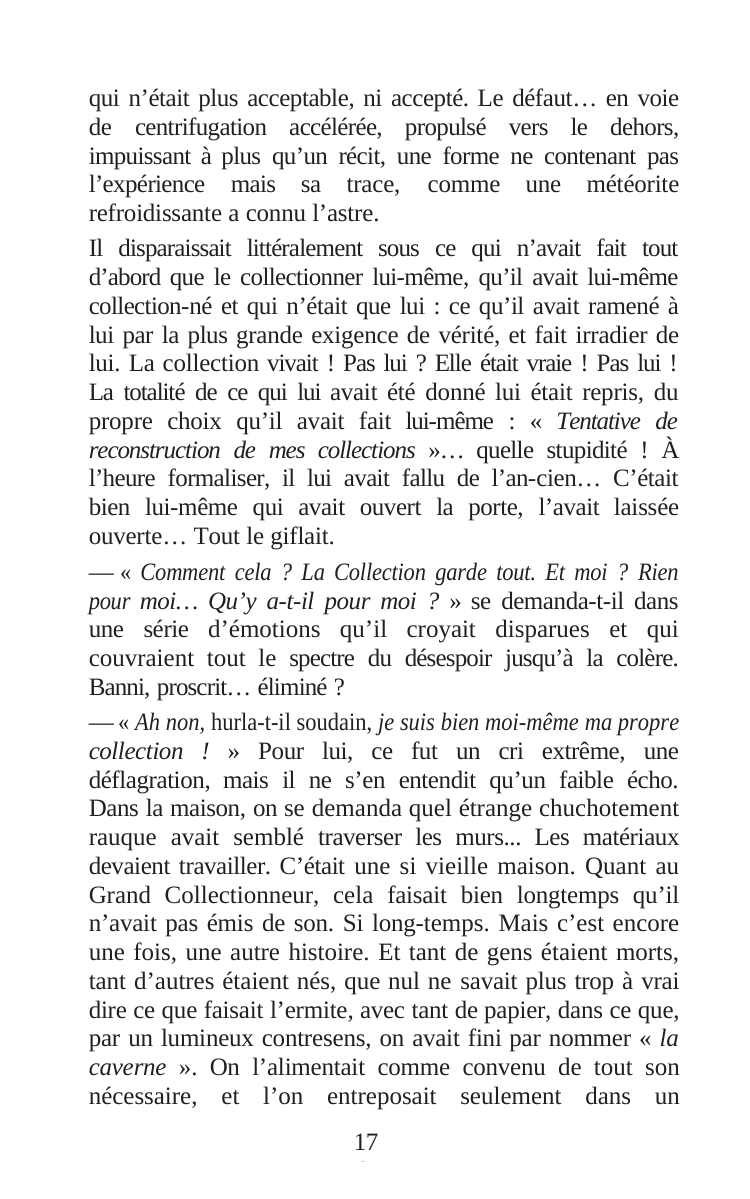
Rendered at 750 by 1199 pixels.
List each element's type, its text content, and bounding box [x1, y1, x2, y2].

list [88, 707, 679, 1110]
list « Comment cela ? La Collection garde tout. Et moi ? Rien pour moi… Qu’y a-t-il pour moi ? » se demanda-t-il dans une série d’émotions qu’il croyait disparues et qui couvraient tout le spectre du désespoir jusqu’à la colère. Banni, proscrit… éliminé ? [88, 557, 679, 701]
text qui n’était plus acceptable, ni accepté. Le défaut… en voie de centrifugation accélérée, propulsé vers le dehors, impuissant à plus qu’un récit, une forme ne contenant pas l’expérience mais sa trace, comme une météorite refroidissante a connu l’astre. [88, 83, 679, 227]
text Il disparaissait littéralement sous ce qui n’avait fait tout d’abord que le collectionner lui-même, qu’il avait lui-même collection-né et qui n’était que lui : ce qu’il avait ramené à lui par la plus grande exigence de vérité, et fait irradier de lui. La collection vivait ! Pas lui ? Elle était vraie ! Pas lui ! La totalité de ce qui lui avait été donné lui était repris, du propre choix qu’il avait fait lui-même : « Tentative de reconstruction de mes collections »… quelle stupidité ! À l’heure formaliser, il lui avait fallu de l’an-cien… C’était bien lui-même qui avait ouvert la porte, l’avait laissée ouverte… Tout le giflait. [88, 233, 679, 550]
